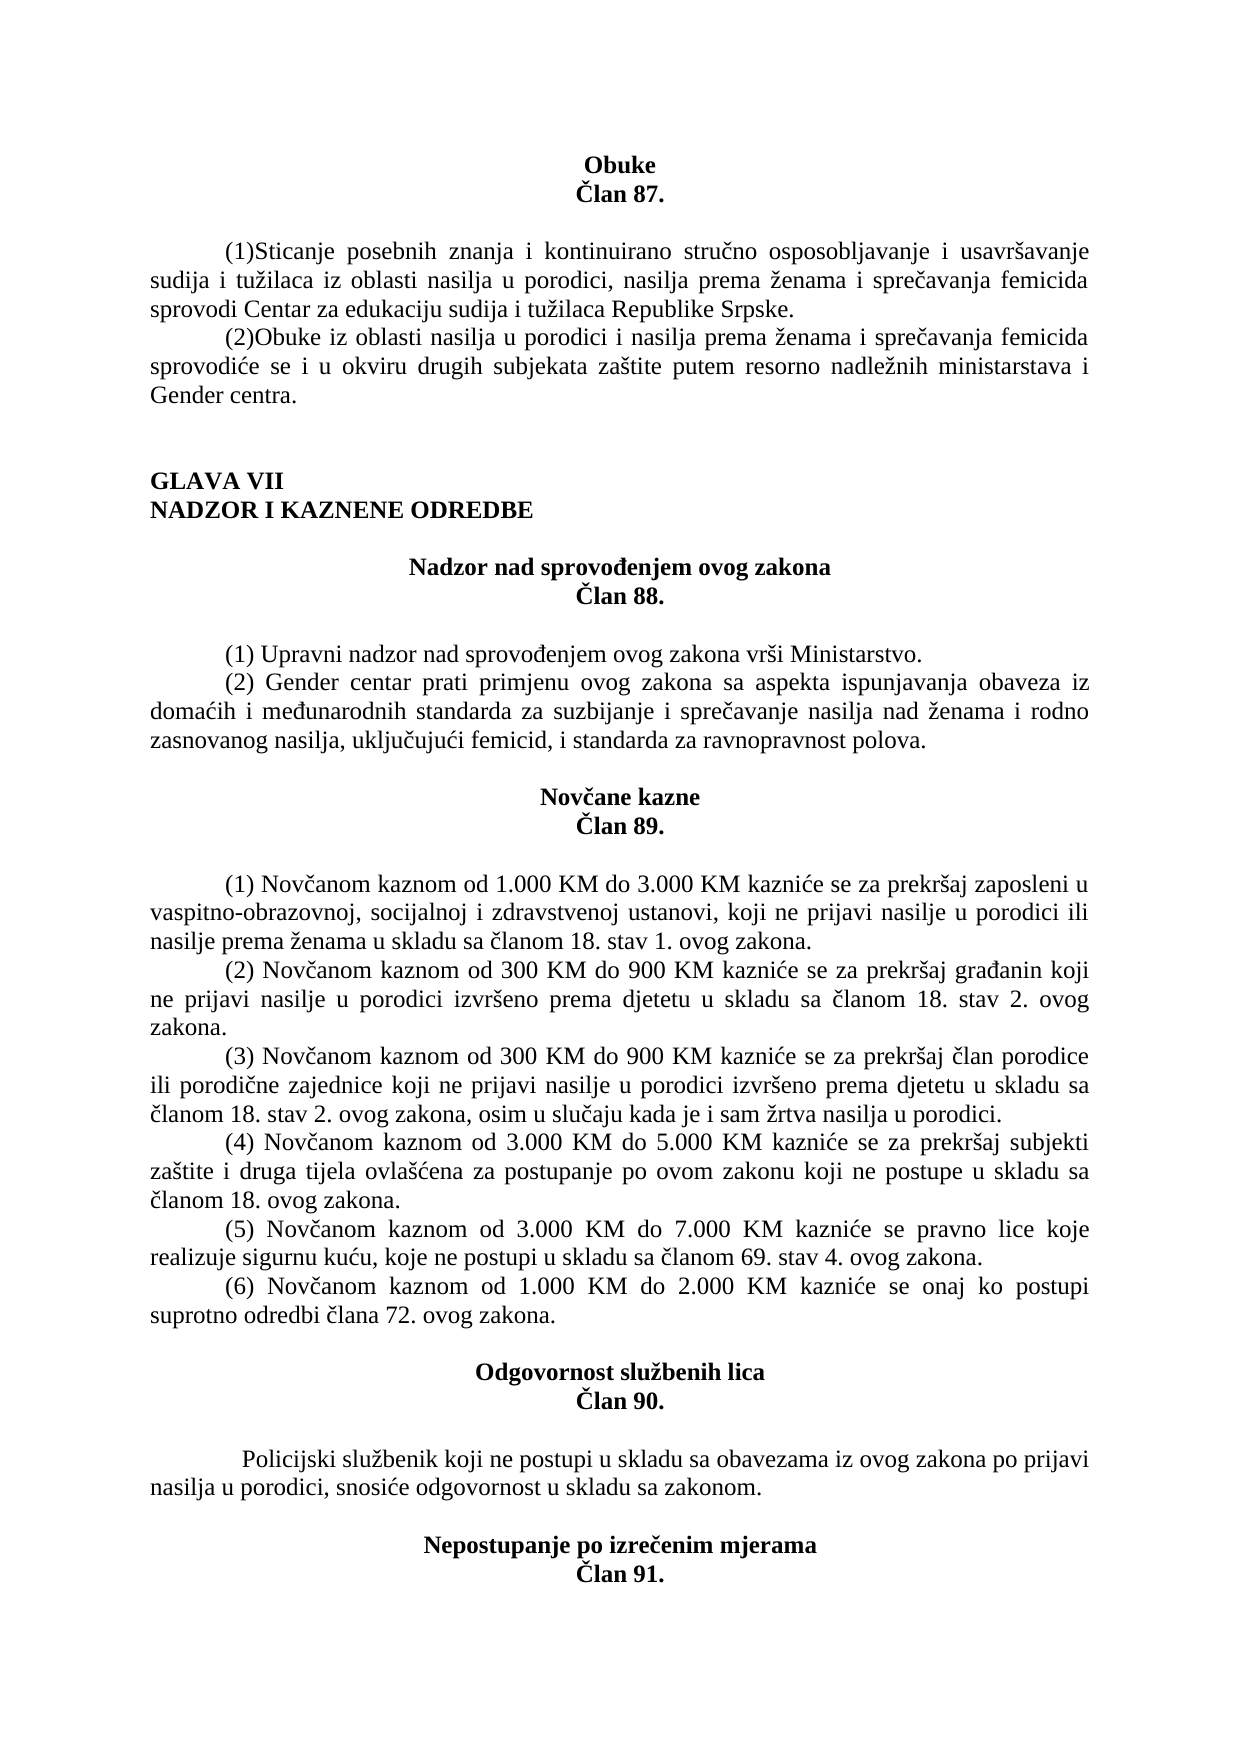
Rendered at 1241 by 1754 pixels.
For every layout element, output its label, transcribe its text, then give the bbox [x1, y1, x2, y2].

text GLAVA VII [150, 466, 1090, 495]
text (3) Novčanom kaznom od 300 KM do 900 KM kazniće se za prekršaj član porodice ili porodične zajednice koji ne prijavi nasilje u porodici izvršeno prema djetetu u skladu sa članom 18. stav 2. ovog zakona, osim u slučaju kada je i sam žrtva nasilja u porodici. [150, 1041, 1090, 1127]
text Policijski službenik koji ne postupi u skladu sa obavezama iz ovog zakona po prijavi nasilja u porodici, snosiće odgovornost u skladu sa zakonom. [150, 1444, 1090, 1501]
text (2) Gender centar prati primjenu ovog zakona sa aspekta ispunjavanja obaveza iz domaćih i međunarodnih standarda za suzbijanje i sprečavanje nasilja nad ženama i rodno zasnovanog nasilja, uključujući femicid, i standarda za ravnopravnost polova. [150, 667, 1090, 754]
text (6) Novčanom kaznom od 1.000 KM do 2.000 KM kazniće se onaj ko postupi suprotno odredbi člana 72. ovog zakona. [150, 1271, 1090, 1329]
text Novčane kazne [150, 782, 1090, 811]
list Sticanje posebnih znanja i kontinuirano stručno osposobljavanje i usavršavanje sudija i tužilaca iz oblasti nasilja u porodici, nasilja prema ženama i sprečavanja femicida sprovodi Centar za edukaciju sudija i tužilaca Republike Srpske. [150, 236, 1090, 322]
text Odgovornost službenih lica [150, 1357, 1090, 1386]
text (4) Novčanom kaznom od 3.000 KM do 5.000 KM kazniće se za prekršaj subjekti zaštite i druga tijela ovlašćena za postupanje po ovom zakonu koji ne postupe u skladu sa članom 18. ovog zakona. [150, 1127, 1090, 1214]
text Član 89. [150, 811, 1090, 840]
text (1) Novčanom kaznom od 1.000 KM do 3.000 KM kazniće se za prekršaj zaposleni u vaspitno-obrazovnoj, socijalnoj i zdravstvenoj ustanovi, koji ne prijavi nasilje u porodici ili nasilje prema ženama u skladu sa članom 18. stav 1. ovog zakona. [150, 869, 1090, 955]
text Nepostupanje po izrečenim mjerama [150, 1530, 1090, 1559]
text Član 91. [150, 1559, 1090, 1587]
text (2) Novčanom kaznom od 300 KM do 900 KM kazniće se za prekršaj građanin koji ne prijavi nasilje u porodici izvršeno prema djetetu u skladu sa članom 18. stav 2. ovog zakona. [150, 955, 1090, 1041]
text (5) Novčanom kaznom od 3.000 KM do 7.000 KM kazniće se pravno lice koje realizuje sigurnu kuću, koje ne postupi u skladu sa članom 69. stav 4. ovog zakona. [150, 1214, 1090, 1271]
text (1) Upravni nadzor nad sprovođenjem ovog zakona vrši Ministarstvo. [150, 639, 1090, 667]
text Član 90. [150, 1386, 1090, 1415]
text Nadzor nad sprovođenjem ovog zakona [150, 552, 1090, 581]
list Obuke iz oblasti nasilja u porodici i nasilja prema ženama i sprečavanja femicida sprovodiće se i u okviru drugih subjekata zaštite putem resorno nadležnih ministarstava i Gender centra. [150, 322, 1090, 409]
text Član 88. [150, 581, 1090, 610]
text NADZOR I KAZNENE ODREDBE [150, 495, 1090, 524]
text Obuke [150, 150, 1090, 179]
text Član 87. [150, 179, 1090, 207]
